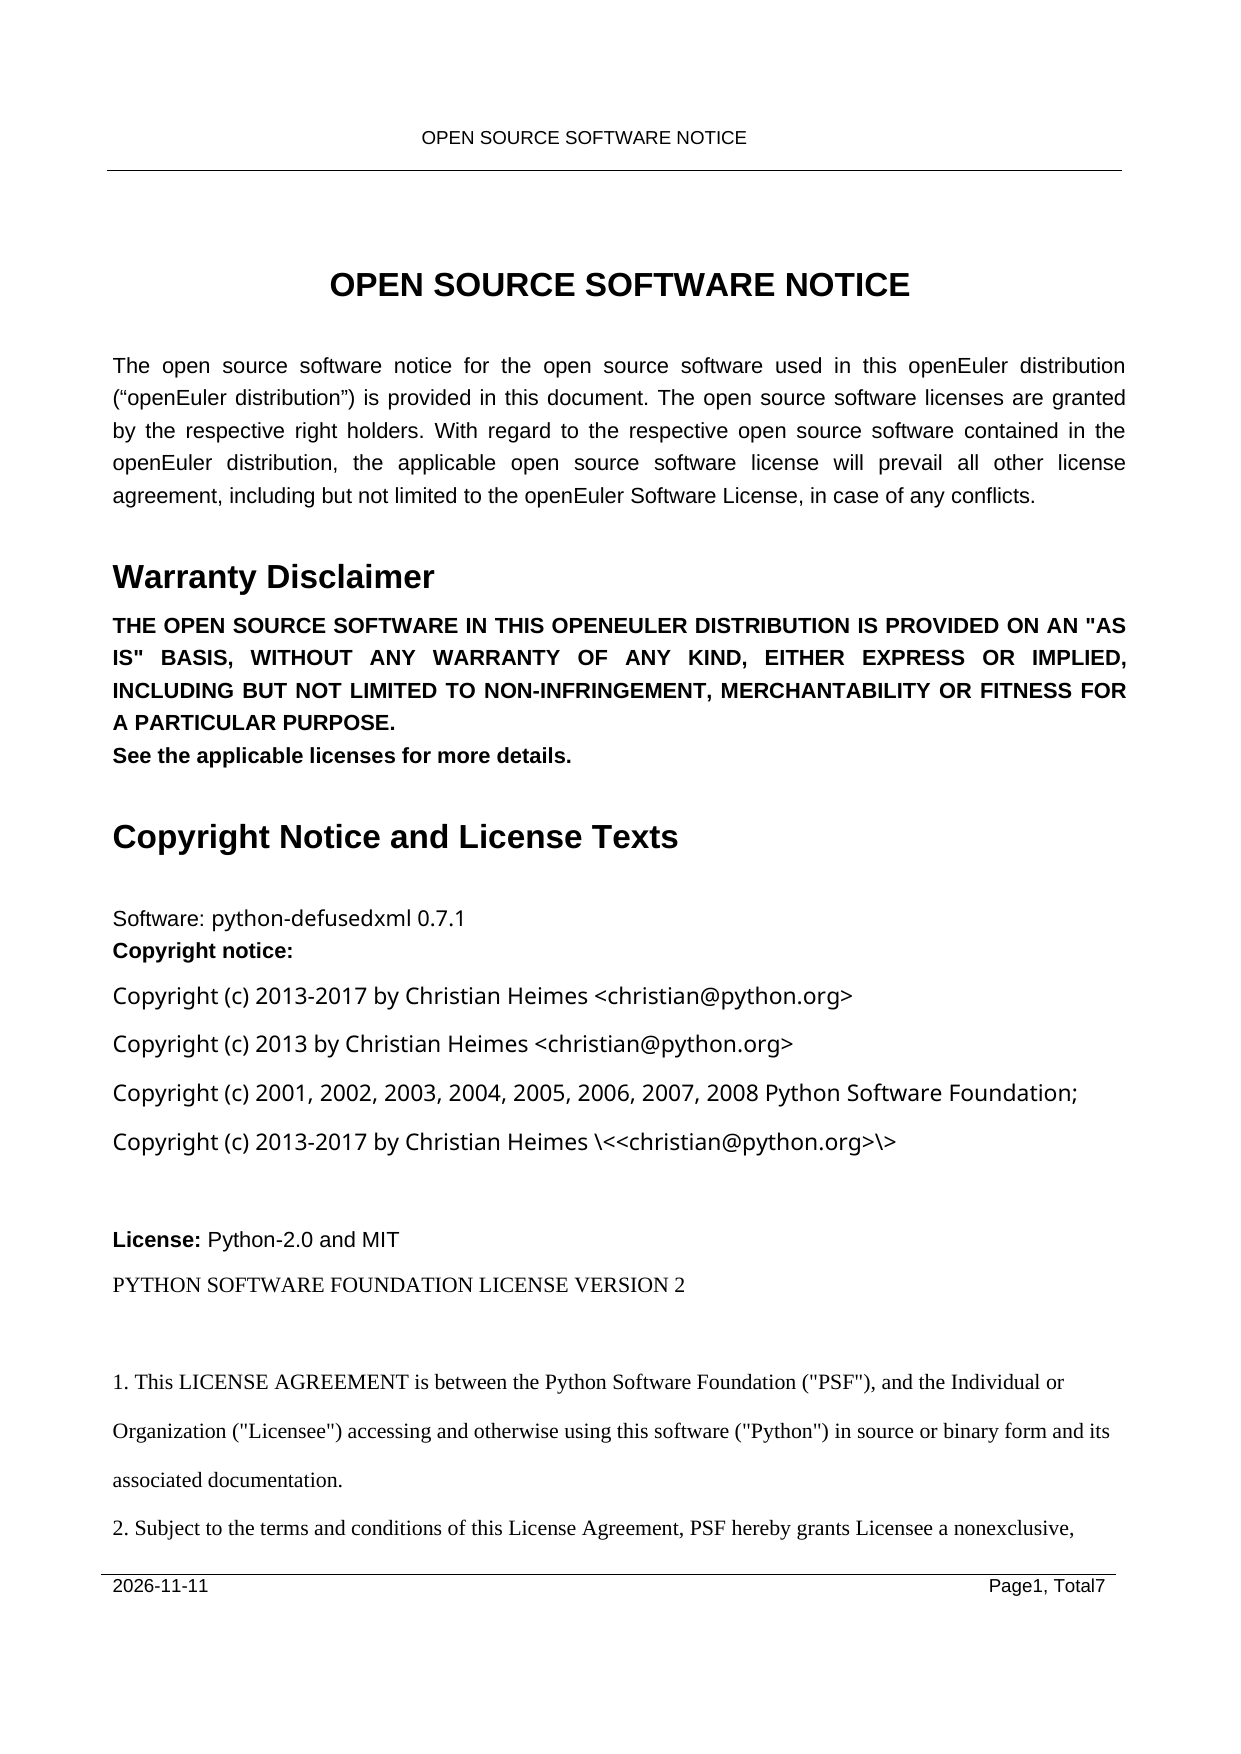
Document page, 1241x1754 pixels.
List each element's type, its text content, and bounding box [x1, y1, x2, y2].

text Software: python-defusedxml 0.7.1 [112, 901, 1128, 934]
text THE OPEN SOURCE SOFTWARE IN THIS OPENEULER DISTRIBUTION IS PROVIDED ON AN "AS IS" BASIS, WITHOUT ANY WARRANTY OF ANY KIND, EITHER EXPRESS OR IMPLIED, INCLUDING BUT NOT LIMITED TO NON-INFRINGEMENT, MERCHANTABILITY OR FITNESS FOR A PARTICULAR PURPOSE. See the applicable licenses for more details. [112, 609, 1128, 771]
text The open source software notice for the open source software used in this openEuler distribution (“openEuler distribution”) is provided in this document. The open source software licenses are granted by the respective right holders. With regard to the respective open source software contained in the openEuler distribution, the applicable open source software license will prevail all other license agreement, including but not limited to the openEuler Software License, in case of any conflicts. [112, 349, 1128, 511]
text License: Python-2.0 and MIT [112, 1223, 1128, 1255]
text Copyright (c) 2013-2017 by Christian Heimes <christian@python.org> Copyright (c) 2013 by Christian Heimes <christian@python.org> Copyright (c) 2001, 2002, 2003, 2004, 2005, 2006, 2007, 2008 Python Software Foundation; Copyright (c) 2013-2017 by Christian Heimes \<<christian@python.org>\> [112, 979, 1128, 1207]
text Copyright Notice and License Texts [112, 804, 1128, 869]
text Copyright notice: [112, 934, 1128, 966]
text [112, 1268, 1128, 1544]
text Warranty Disclaimer [112, 544, 1128, 609]
text OPEN SOURCE SOFTWARE NOTICE [112, 251, 1128, 316]
